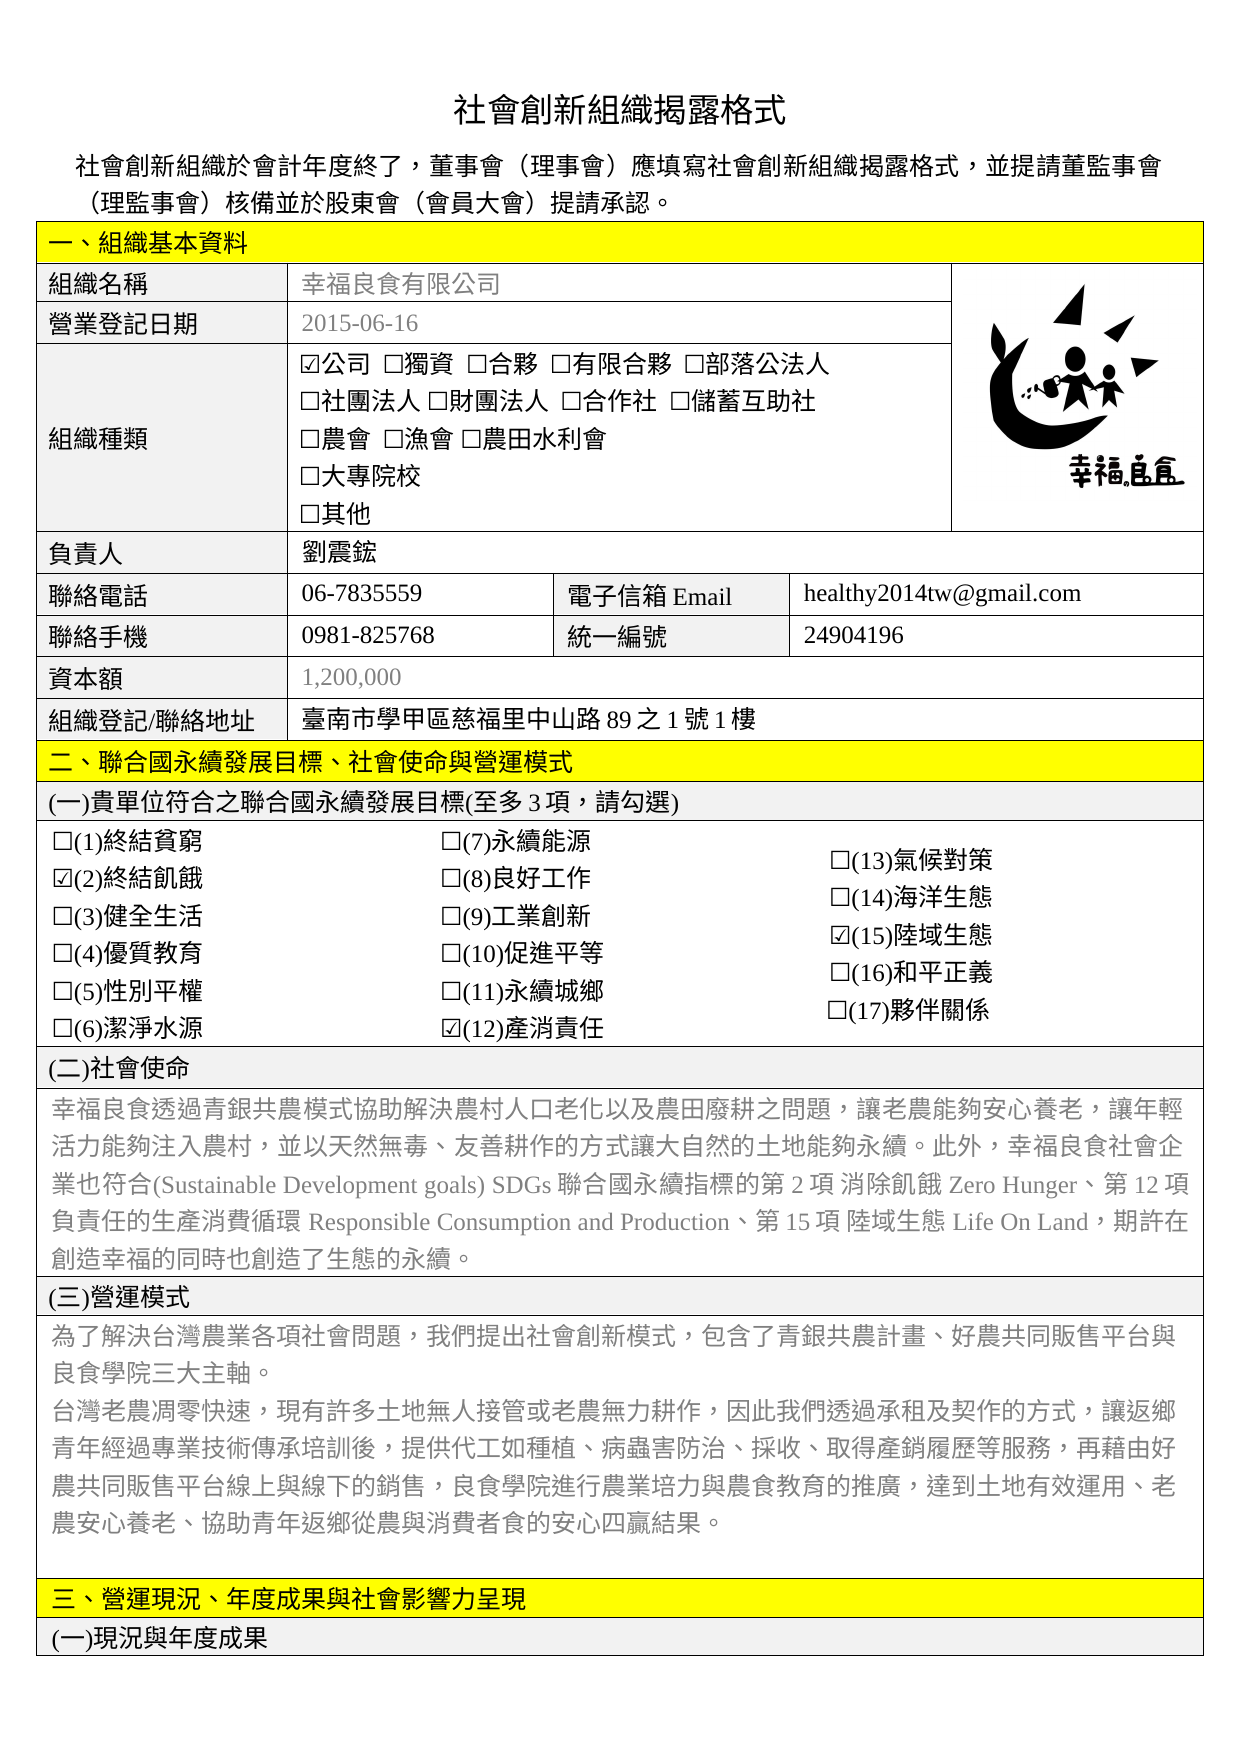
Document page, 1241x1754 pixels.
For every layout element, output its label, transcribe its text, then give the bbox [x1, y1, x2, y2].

table_cell ☑公司 ☐獨資 ☐合夥 ☐有限合夥 ☐部落公法人 ☐社團法人 ☐財團法人 ☐合作社 ☐儲蓄互助社 ☐農會 ☐漁會 ☐農田水利會 ☐大專院校 ☐其他 [288, 344, 951, 531]
table_cell (三)營運模式 [37, 1277, 1203, 1314]
table_cell [952, 264, 1203, 531]
table_cell healthy2014tw@gmail.com [790, 574, 1203, 614]
table_cell 電子信箱Email [554, 574, 789, 614]
table_cell ☐(7)永續能源 ☐(8)良好工作 ☐(9)工業創新 ☐(10)促進平等 ☐(11)永續城鄉 ☑(12)產消責任 [426, 821, 814, 1046]
text 社會創新組織揭露格式 [75, 71, 1165, 146]
table_cell 組織名稱 [37, 264, 287, 301]
table_cell (二)社會使命 [37, 1047, 1203, 1087]
table_cell 資本額 [37, 657, 287, 698]
table_cell 二、聯合國永續發展目標、社會使命與營運模式 [37, 741, 1203, 781]
table_cell ☐(1)終結貧窮 ☑(2)終結飢餓 ☐(3)健全生活 ☐(4)優質教育 ☐(5)性別平權 ☐(6)潔淨水源 [37, 821, 426, 1046]
table_cell 1,200,000 [288, 657, 1203, 698]
table_cell 聯絡電話 [37, 574, 287, 614]
table_cell 聯絡手機 [37, 616, 287, 656]
table_cell 組織登記/聯絡地址 [37, 699, 287, 739]
table_header 一、組織基本資料 [37, 222, 1203, 262]
table_cell 06-7835559 [288, 574, 553, 614]
table_cell 劉震鋐 [288, 532, 1203, 573]
table_cell 營業登記日期 [37, 302, 287, 343]
table_cell 24904196 [790, 616, 1203, 656]
picture [962, 266, 1198, 501]
table_cell 幸福良食透過青銀共農模式協助解決農村人口老化以及農田廢耕之問題，讓老農能夠安心養老，讓年輕活力能夠注入農村，並以天然無毒、友善耕作的方式讓大自然的土地能夠永續。此外，幸福良食社會企業也符合(Sustainable Development goals) SDGs聯合國永續指標的第2項 消除飢餓 Zero Hunger、第12項 負責任的生產消費循環 Responsible Consumption and Production、第15項 陸域生態 Life On Land，期許在創造幸福的同時也創造了生態的永續。 [37, 1089, 1203, 1276]
table_cell (一)現況與年度成果 [37, 1618, 1203, 1655]
table_cell ☐(13)氣候對策 ☐(14)海洋生態 ☑(15)陸域生態 ☐(16)和平正義 ☐(17)夥伴關係 [815, 821, 1203, 1046]
table_cell 統一編號 [554, 616, 789, 656]
table_cell 幸福良食有限公司 [288, 264, 951, 301]
table_cell 負責人 [37, 532, 287, 573]
table_cell (一)貴單位符合之聯合國永續發展目標(至多3項，請勾選) [37, 782, 1203, 820]
text 社會創新組織於會計年度終了，董事會（理事會）應填寫社會創新組織揭露格式，並提請董監事會（理監事會）核備並於股東會（會員大會）提請承認。 [75, 146, 1165, 221]
table_cell 0981-825768 [288, 616, 553, 656]
table_cell 為了解決台灣農業各項社會問題，我們提出社會創新模式，包含了青銀共農計畫、好農共同販售平台與良食學院三大主軸。 台灣老農凋零快速，現有許多土地無人接管或老農無力耕作，因此我們透過承租及契作的方式，讓返鄉青年經過專業技術傳承培訓後，提供代工如種植、病蟲害防治、採收、取得產銷履歷等服務，再藉由好農共同販售平台線上與線下的銷售，良食學院進行農業培力與農食教育的推廣，達到土地有效運用、老農安心養老、協助青年返鄉從農與消費者食的安心四贏結果。 [37, 1316, 1203, 1578]
table_cell 三、營運現況、年度成果與社會影響力呈現 [37, 1579, 1203, 1617]
table_cell 2015-06-16 [288, 302, 951, 343]
table_cell 臺南市學甲區慈福里中山路89之1號1樓 [288, 699, 1203, 739]
table_cell 組織種類 [37, 344, 287, 531]
